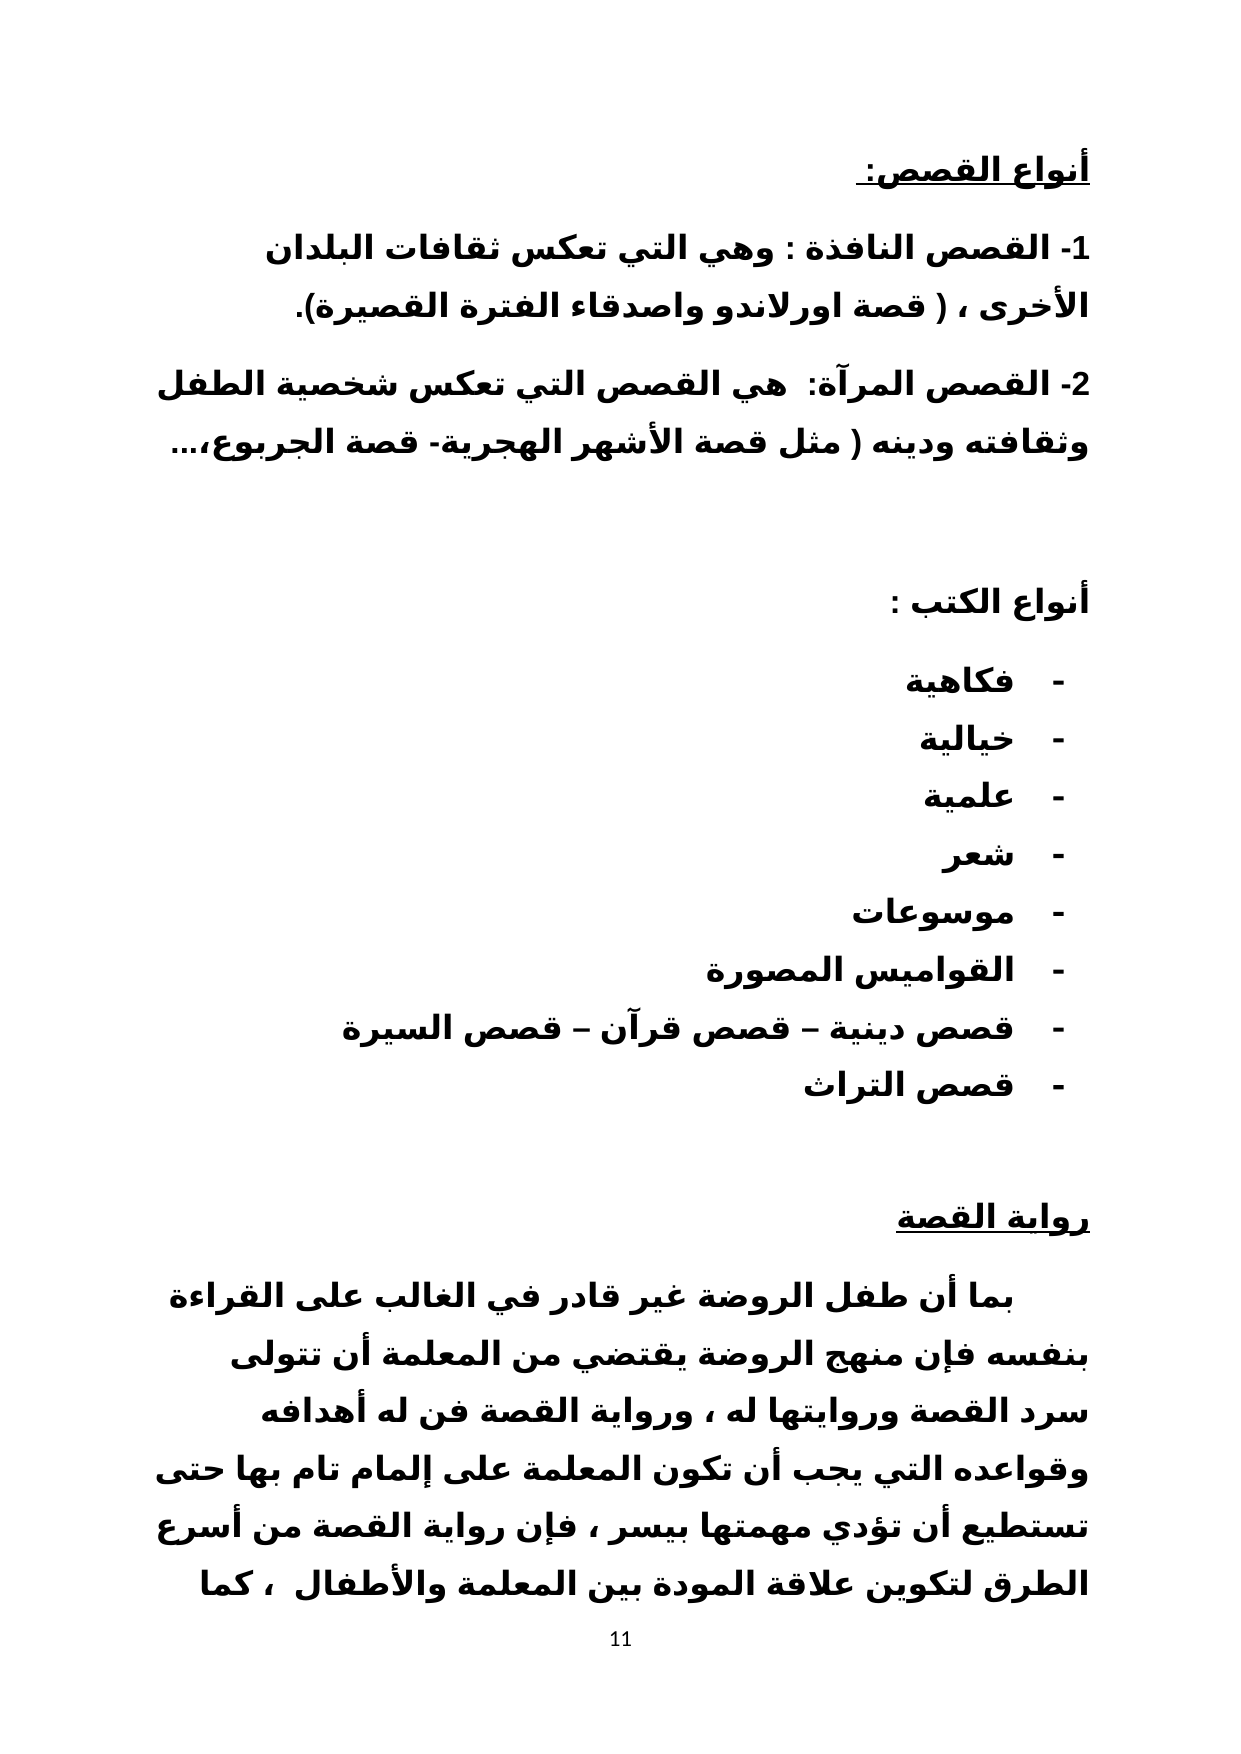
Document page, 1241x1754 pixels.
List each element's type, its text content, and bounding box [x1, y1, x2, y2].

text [150, 1276, 1090, 1602]
list قصص دينية – قصص قرآن – قصص السيرة [150, 1008, 1053, 1046]
text أنواع القصص: [150, 150, 1090, 188]
text أنواع الكتب : [150, 582, 1090, 621]
text رواية القصة [150, 1198, 1090, 1236]
list علمية [150, 776, 1053, 815]
list قصص التراث [150, 1066, 1053, 1104]
list فكاهية [150, 661, 1053, 699]
list القواميس المصورة [150, 950, 1053, 988]
list خيالية [150, 719, 1053, 757]
list موسوعات [150, 892, 1053, 931]
list شعر [150, 834, 1053, 873]
text 2- القصص المرآة: هي القصص التي تعكس شخصية الطفل وثقافته ودينه ( مثل قصة الأشهر الهجرية- قصة الجربوع،... [150, 364, 1090, 461]
text 1- القصص النافذة : وهي التي تعكس ثقافات البلدان الأخرى ، ( قصة اورلاندو واصدقاء الفترة القصيرة). [150, 228, 1090, 324]
